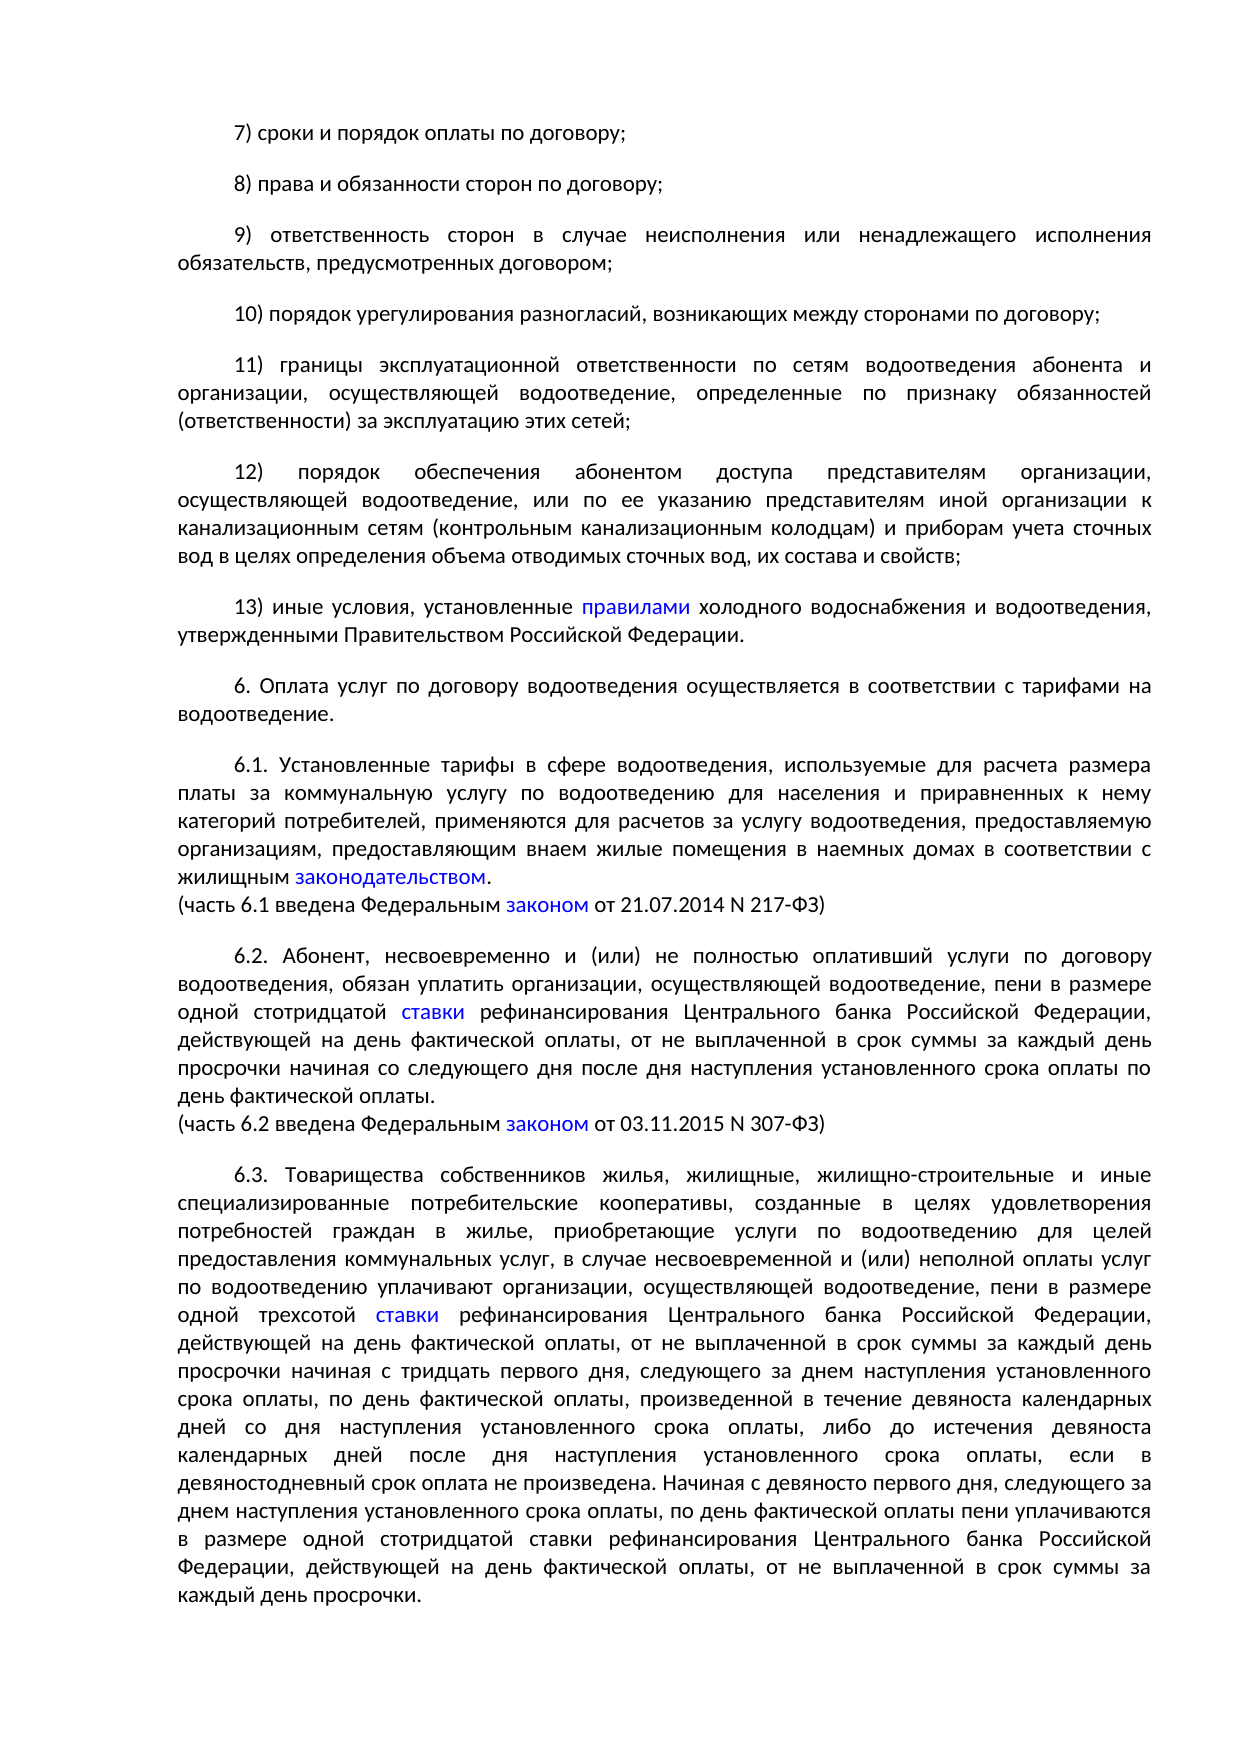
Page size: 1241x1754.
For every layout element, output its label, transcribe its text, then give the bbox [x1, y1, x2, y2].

text 10) порядок урегулирования разногласий, возникающих между сторонами по договору; [177, 299, 1152, 327]
text 7) сроки и порядок оплаты по договору; [177, 118, 1152, 146]
text 13) иные условия, установленные правилами холодного водоснабжения и водоотведения, утвержденными Правительством Российской Федерации. [177, 592, 1152, 648]
text 6.2. Абонент, несвоевременно и (или) не полностью оплативший услуги по договору водоотведения, обязан уплатить организации, осуществляющей водоотведение, пени в размере одной стотридцатой ставки рефинансирования Центрального банка Российской Федерации, действующей на день фактической оплаты, от не выплаченной в срок суммы за каждый день просрочки начиная со следующего дня после дня наступления установленного срока оплаты по день фактической оплаты. [177, 941, 1152, 1109]
text (часть 6.2 введена Федеральным законом от 03.11.2015 N 307-ФЗ) [177, 1109, 1152, 1137]
text 12) порядок обеспечения абонентом доступа представителям организации, осуществляющей водоотведение, или по ее указанию представителям иной организации к канализационным сетям (контрольным канализационным колодцам) и приборам учета сточных вод в целях определения объема отводимых сточных вод, их состава и свойств; [177, 457, 1152, 569]
text 8) права и обязанности сторон по договору; [177, 169, 1152, 197]
text 6.3. Товарищества собственников жилья, жилищные, жилищно-строительные и иные специализированные потребительские кооперативы, созданные в целях удовлетворения потребностей граждан в жилье, приобретающие услуги по водоотведению для целей предоставления коммунальных услуг, в случае несвоевременной и (или) неполной оплаты услуг по водоотведению уплачивают организации, осуществляющей водоотведение, пени в размере одной трехсотой ставки рефинансирования Центрального банка Российской Федерации, действующей на день фактической оплаты, от не выплаченной в срок суммы за каждый день просрочки начиная с тридцать первого дня, следующего за днем наступления установленного срока оплаты, по день фактической оплаты, произведенной в течение девяноста календарных дней со дня наступления установленного срока оплаты, либо до истечения девяноста календарных дней после дня наступления установленного срока оплаты, если в девяностодневный срок оплата не произведена. Начиная с девяносто первого дня, следующего за днем наступления установленного срока оплаты, по день фактической оплаты пени уплачиваются в размере одной стотридцатой ставки рефинансирования Центрального банка Российской Федерации, действующей на день фактической оплаты, от не выплаченной в срок суммы за каждый день просрочки. [177, 1160, 1152, 1608]
text 9) ответственность сторон в случае неисполнения или ненадлежащего исполнения обязательств, предусмотренных договором; [177, 220, 1152, 276]
text (часть 6.1 введена Федеральным законом от 21.07.2014 N 217-ФЗ) [177, 890, 1152, 918]
text 6. Оплата услуг по договору водоотведения осуществляется в соответствии с тарифами на водоотведение. [177, 671, 1152, 727]
text 6.1. Установленные тарифы в сфере водоотведения, используемые для расчета размера платы за коммунальную услугу по водоотведению для населения и приравненных к нему категорий потребителей, применяются для расчетов за услугу водоотведения, предоставляемую организациям, предоставляющим внаем жилые помещения в наемных домах в соответствии с жилищным законодательством. [177, 750, 1152, 890]
text 11) границы эксплуатационной ответственности по сетям водоотведения абонента и организации, осуществляющей водоотведение, определенные по признаку обязанностей (ответственности) за эксплуатацию этих сетей; [177, 350, 1152, 434]
